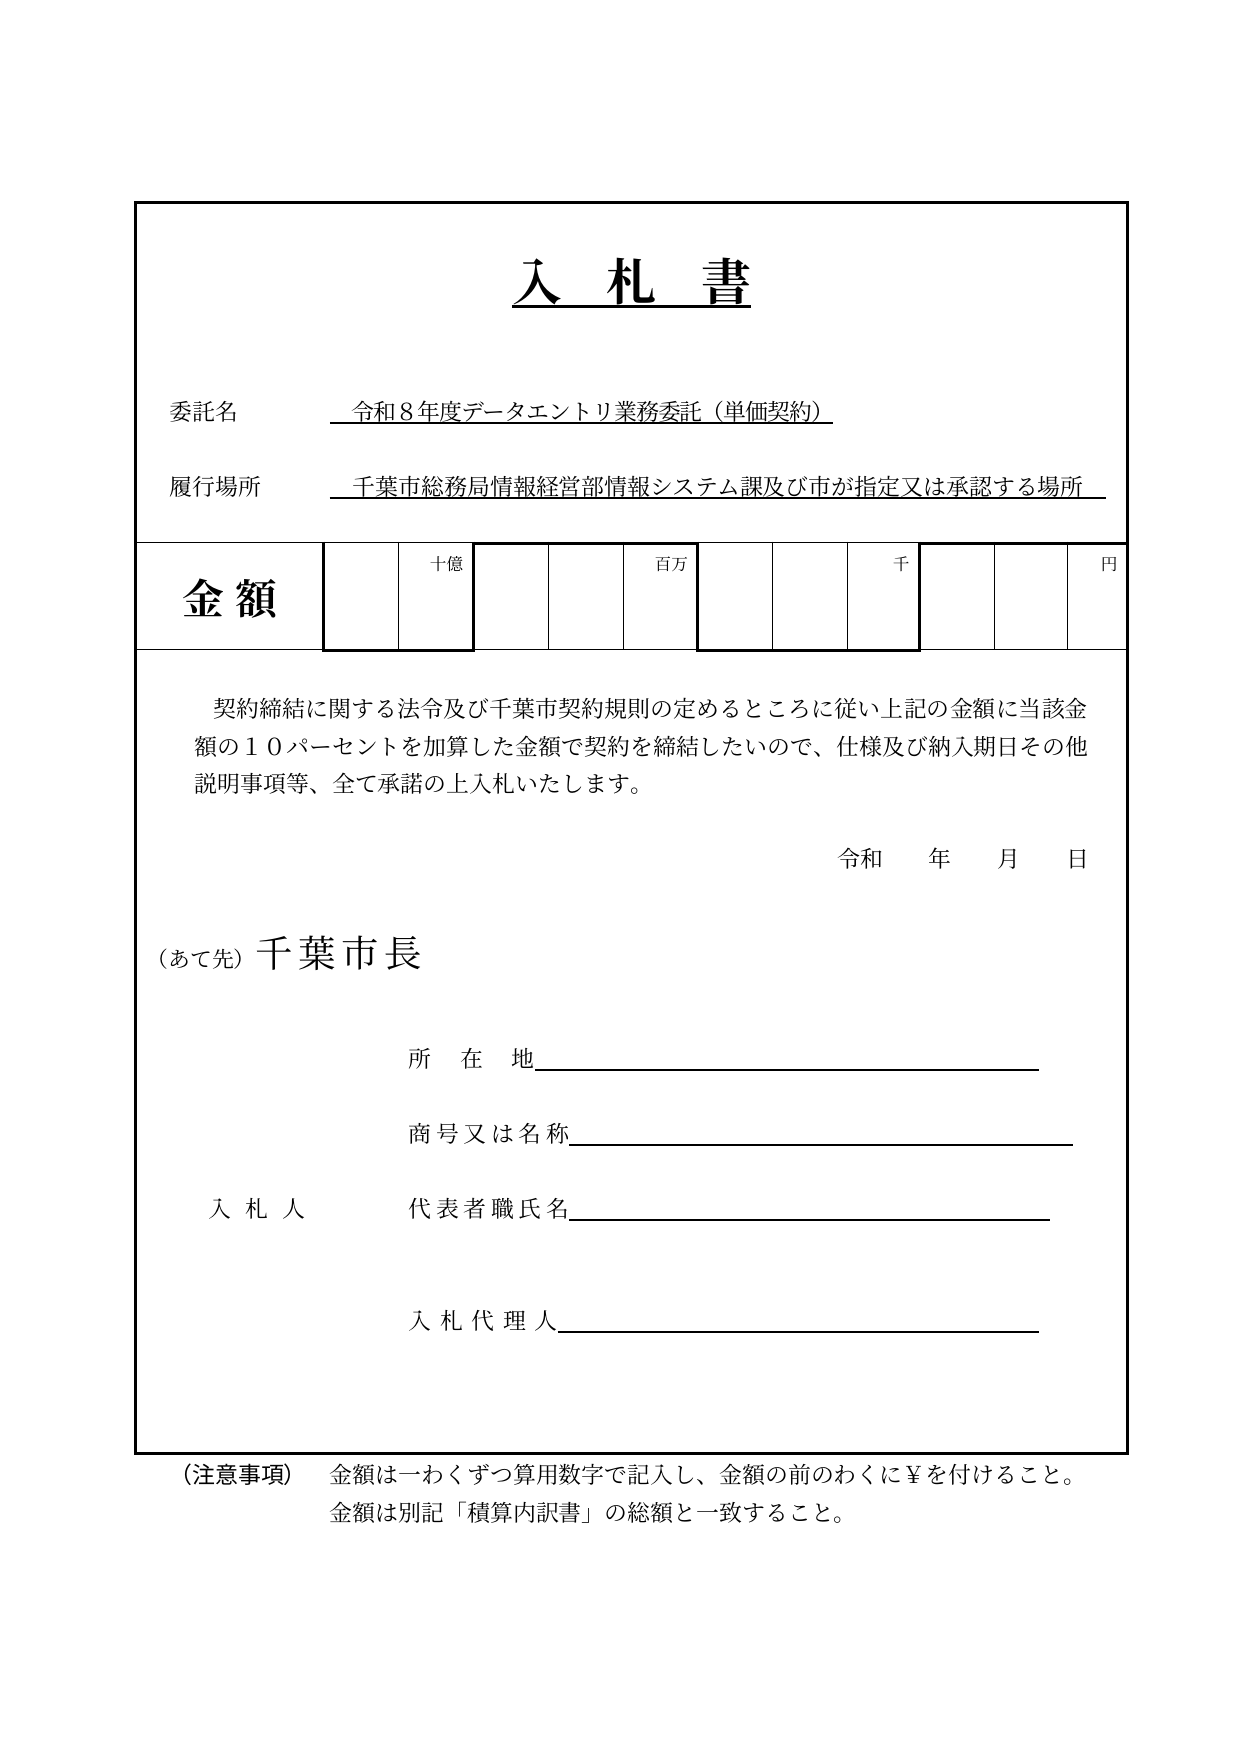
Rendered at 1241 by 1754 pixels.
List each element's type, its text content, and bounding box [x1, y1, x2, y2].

table_cell 契約締結に関する法令及び千葉市契約規則の定めるところに従い上記の金額に当該金額の１０パーセントを加算した金額で契約を締結したいので、仕様及び納入期日その他説明事項等、全て承諾の上入札いたします。 令和 年 月 日 （あて先）千葉市長 [137, 650, 1126, 1001]
table_cell [475, 545, 548, 648]
table_cell 円 [1068, 545, 1126, 648]
table_cell 千 [848, 543, 918, 648]
table_cell [549, 545, 623, 648]
table_cell [773, 543, 847, 648]
table_cell （注意事項） 金額は一わくずつ算用数字で記入し、金額の前のわくに￥を付けること。 金額は別記「積算内訳書」の総額と一致すること。 [136, 1455, 1127, 1530]
table_cell 十億 [399, 543, 472, 648]
table_cell [325, 543, 398, 648]
table_cell [921, 545, 994, 648]
table_cell 金 額 [137, 543, 322, 648]
table_cell [995, 545, 1067, 648]
table_cell 所在地 商号又は名称 代表者職氏名 入札代理人 [377, 1001, 1126, 1452]
table_cell [699, 543, 772, 648]
table_cell 百万 [624, 545, 696, 648]
table_cell 入札人 [137, 1001, 377, 1452]
table_header 入札書 委託名 令和８年度データエントリ業務委託（単価契約） 履行場所 千葉市総務局情報経営部情報システム課及び市が指定又は承認する場所 [137, 204, 1126, 542]
